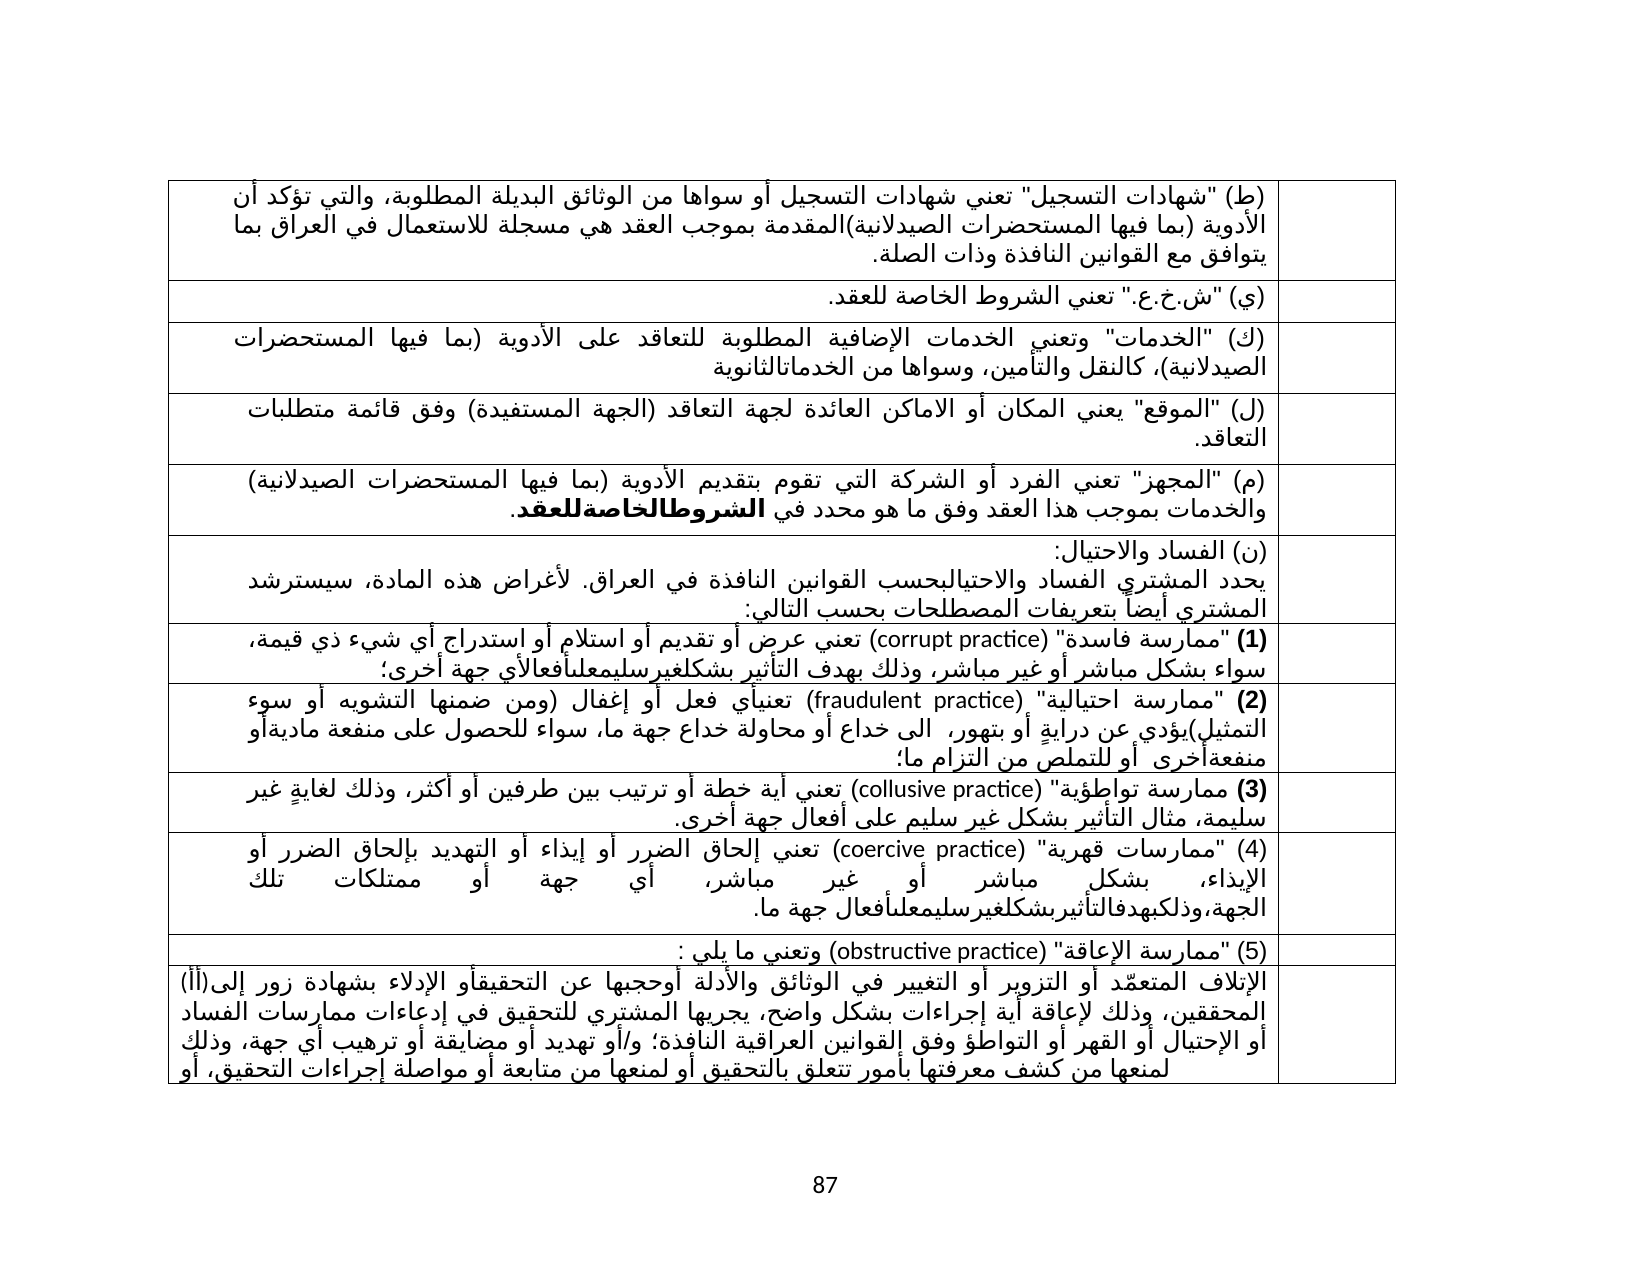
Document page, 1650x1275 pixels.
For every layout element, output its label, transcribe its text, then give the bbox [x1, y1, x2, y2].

table_cell [1279, 624, 1395, 683]
table_cell (2) "ممارسة احتيالية" (fraudulent practice) تعنيأي فعل أو إغفال (ومن ضمنها التشويه أو سوء التمثيل)يؤدي عن درايةٍ أو بتهور، الى خداع أو محاولة خداع جهة ما، سواء للحصول على منفعة ماديةأو منفعةأخرى أو للتملص من التزام ما؛ [169, 684, 1278, 772]
table_cell [1279, 394, 1395, 464]
table_cell (ل) "الموقع" يعني المكان أو الاماكن العائدة لجهة التعاقد (الجهة المستفيدة) وفق قائمة متطلبات التعاقد. [169, 394, 1278, 464]
table_cell (ي) "ش.خ.ع." تعني الشروط الخاصة للعقد. [169, 281, 1278, 322]
table_cell [1279, 536, 1395, 622]
table_cell (3) ممارسة تواطؤية" (collusive practice) تعني أية خطة أو ترتيب بين طرفين أو أكثر، وذلك لغايةٍ غير سليمة، مثال التأثير بشكل غير سليم على أفعال جهة أخرى. [169, 773, 1278, 832]
table_cell [1279, 181, 1395, 280]
table_cell [1279, 465, 1395, 535]
table_cell [1279, 935, 1395, 965]
table_cell (4) "ممارسات قهرية" (coercive practice) تعني إلحاق الضرر أو إيذاء أو التهديد بإلحاق الضرر أو الإيذاء، بشكل مباشر أو غير مباشر، أي جهة أو ممتلكات تلك الجهة،وذلكبهدفالتأثيربشكلغيرسليمعلىأفعال جهة ما. [169, 833, 1278, 934]
table_cell [1279, 684, 1395, 772]
table_cell (ك) "الخدمات" وتعني الخدمات الإضافية المطلوبة للتعاقد على الأدوية (بما فيها المستحضرات الصيدلانية)، كالنقل والتأمين، وسواها من الخدماتالثانوية [169, 323, 1278, 393]
table_cell [1279, 773, 1395, 832]
table_cell (5) "ممارسة الإعاقة" (obstructive practice) وتعني ما يلي : [169, 935, 1278, 965]
table_cell (1) "ممارسة فاسدة" (corrupt practice) تعني عرض أو تقديم أو استلام أو استدراج أي شيء ذي قيمة، سواء بشكل مباشر أو غير مباشر، وذلك بهدف التأثير بشكلغيرسليمعلىأفعالأي جهة أخرى؛ [169, 624, 1278, 683]
table_cell [1279, 323, 1395, 393]
table_cell (ط) "شهادات التسجيل" تعني شهادات التسجيل أو سواها من الوثائق البديلة المطلوبة، والتي تؤكد أن الأدوية (بما فيها المستحضرات الصيدلانية)المقدمة بموجب العقد هي مسجلة للاستعمال في العراق بما يتوافق مع القوانين النافذة وذات الصلة. [169, 181, 1278, 280]
table_cell (م) "المجهز" تعني الفرد أو الشركة التي تقوم بتقديم الأدوية (بما فيها المستحضرات الصيدلانية) والخدمات بموجب هذا العقد وفق ما هو محدد في الشروطالخاصةللعقد. [169, 465, 1278, 535]
table_cell [1279, 281, 1395, 322]
table_cell (أأ)الإتلاف المتعمّد أو التزوير أو التغيير في الوثائق والأدلة أوحجبها عن التحقيقأو الإدلاء بشهادة زور إلى المحققين، وذلك لإعاقة أية إجراءات بشكل واضح، يجريها المشتري للتحقيق في إدعاءات ممارسات الفساد أو الإحتيال أو القهر أو التواطؤ وفق القوانين العراقية النافذة؛ و/أو تهديد أو مضايقة أو ترهيب أي جهة، وذلك لمنعها من كشف معرفتها بأمور تتعلق بالتحقيق أو لمنعها من متابعة أو مواصلة إجراءات التحقيق، أو [169, 966, 1278, 1083]
table_cell [1279, 966, 1395, 1083]
table_cell [1279, 833, 1395, 934]
table_cell (ن) الفساد والاحتيال: يحدد المشتري الفساد والاحتيالبحسب القوانين النافذة في العراق. لأغراض هذه المادة، سيسترشد المشتري أيضاً بتعريفات المصطلحات بحسب التالي: [169, 536, 1278, 622]
